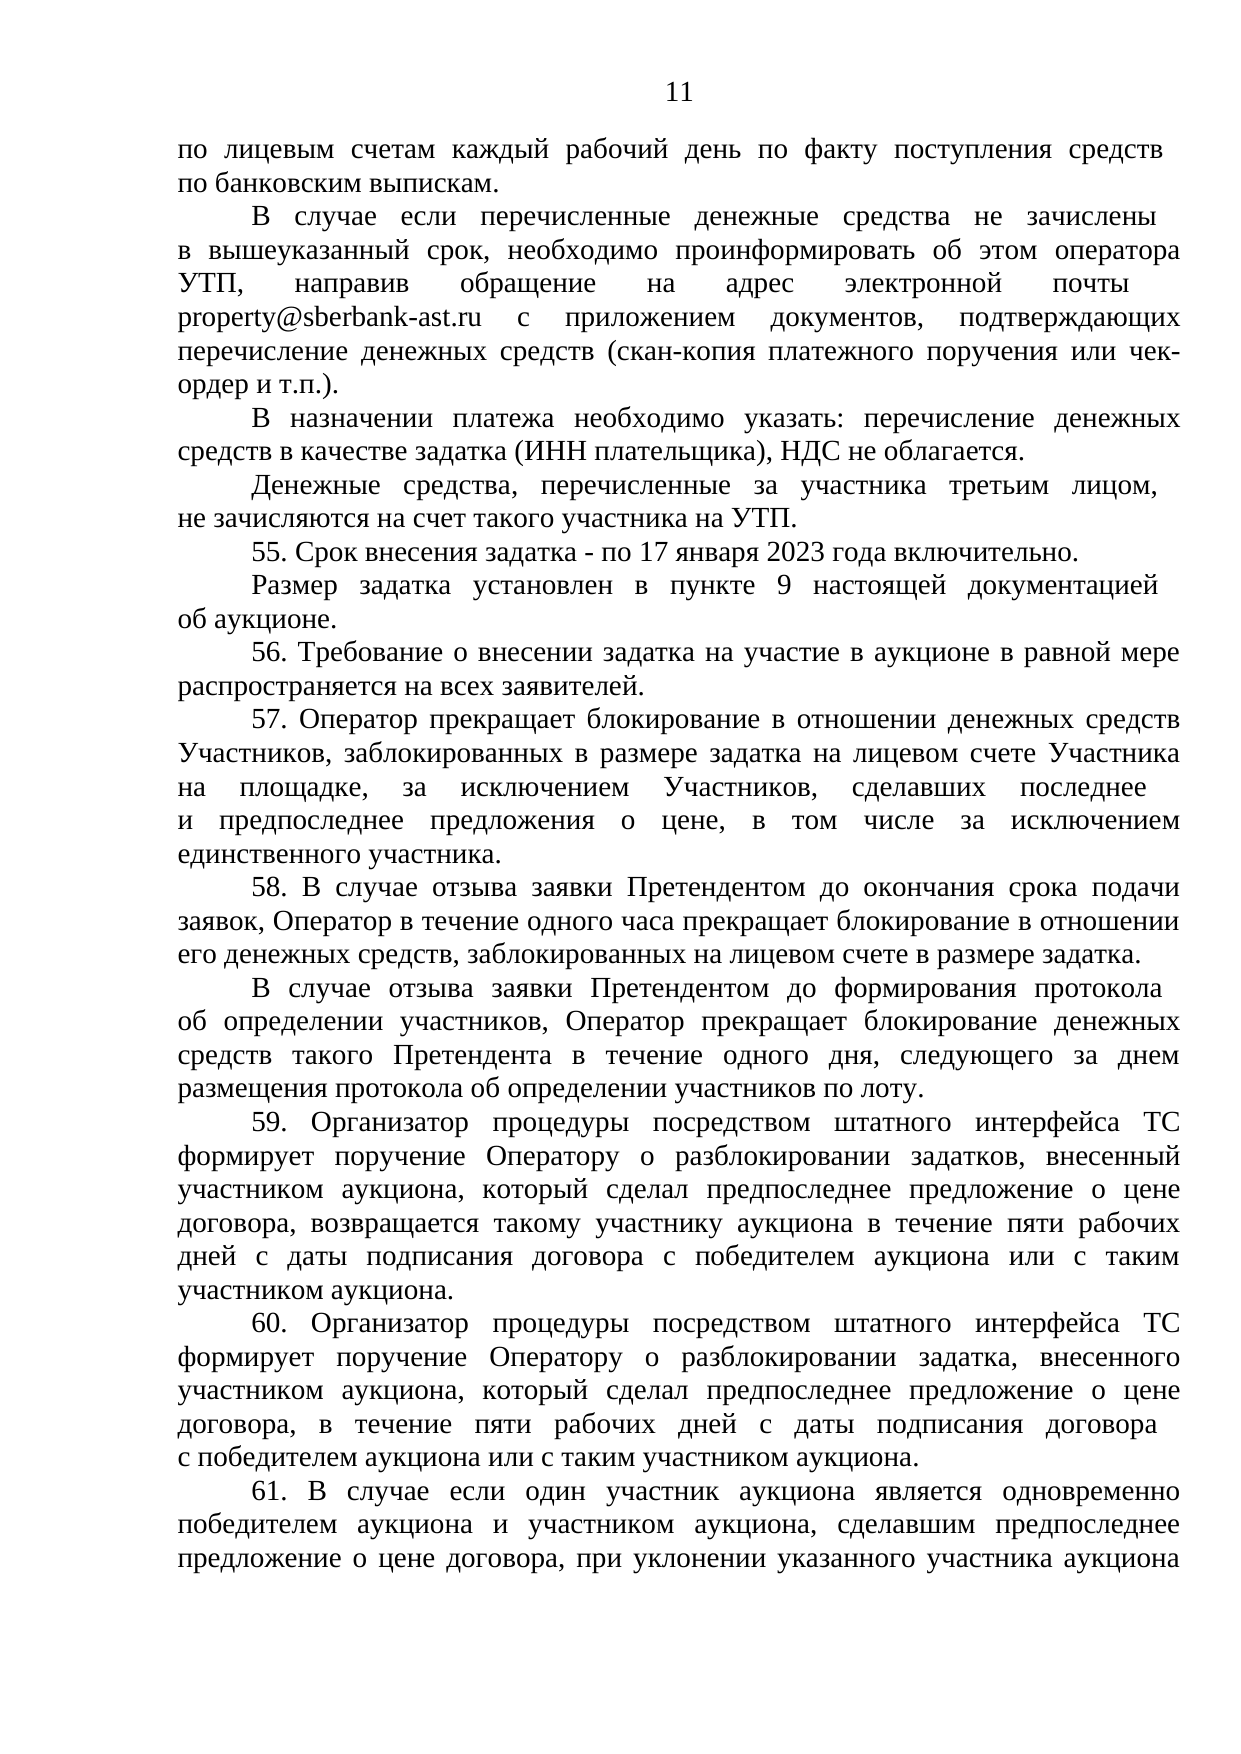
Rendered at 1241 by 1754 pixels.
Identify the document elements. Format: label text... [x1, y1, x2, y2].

text 55. Срок внесения задатка - по 17 января 2023 года включительно. [177, 534, 1181, 567]
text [177, 131, 1181, 198]
text Размер задатка установлен в пункте 9 настоящей документацией об аукционе. [177, 567, 1181, 634]
text 59. Организатор процедуры посредством штатного интерфейса ТС формирует поручение Оператору о разблокировании задатков, внесенный участником аукциона, который сделал предпоследнее предложение о цене договора, возвращается такому участнику аукциона в течение пяти рабочих дней с даты подписания договора с победителем аукциона или с таким участником аукциона. [177, 1104, 1181, 1305]
text 57. Оператор прекращает блокирование в отношении денежных средств Участников, заблокированных в размере задатка на лицевом счете Участника на площадке, за исключением Участников, сделавших последнее и предпоследнее предложения о цене, в том числе за исключением единственного участника. [177, 702, 1181, 869]
text В случае если перечисленные денежные средства не зачислены в вышеуказанный срок, необходимо проинформировать об этом оператора УТП, направив обращение на адрес электронной почты property@sberbank-ast.ru с приложением документов, подтверждающих перечисление денежных средств (скан-копия платежного поручения или чек-ордер и т.п.). [177, 198, 1181, 400]
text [177, 1473, 1181, 1574]
text В назначении платежа необходимо указать: перечисление денежных средств в качестве задатка (ИНН плательщика), НДС не облагается. [177, 400, 1181, 467]
text В случае отзыва заявки Претендентом до формирования протокола об определении участников, Оператор прекращает блокирование денежных средств такого Претендента в течение одного дня, следующего за днем размещения протокола об определении участников по лоту. [177, 970, 1181, 1104]
text 56. Требование о внесении задатка на участие в аукционе в равной мере распространяется на всех заявителей. [177, 634, 1181, 702]
text Денежные средства, перечисленные за участника третьим лицом, не зачисляются на счет такого участника на УТП. [177, 467, 1181, 534]
text 60. Организатор процедуры посредством штатного интерфейса ТС формирует поручение Оператору о разблокировании задатка, внесенного участником аукциона, который сделал предпоследнее предложение о цене договора, в течение пяти рабочих дней с даты подписания договора с победителем аукциона или с таким участником аукциона. [177, 1305, 1181, 1473]
text 58. В случае отзыва заявки Претендентом до окончания срока подачи заявок, Оператор в течение одного часа прекращает блокирование в отношении его денежных средств, заблокированных на лицевом счете в размере задатка. [177, 869, 1181, 970]
